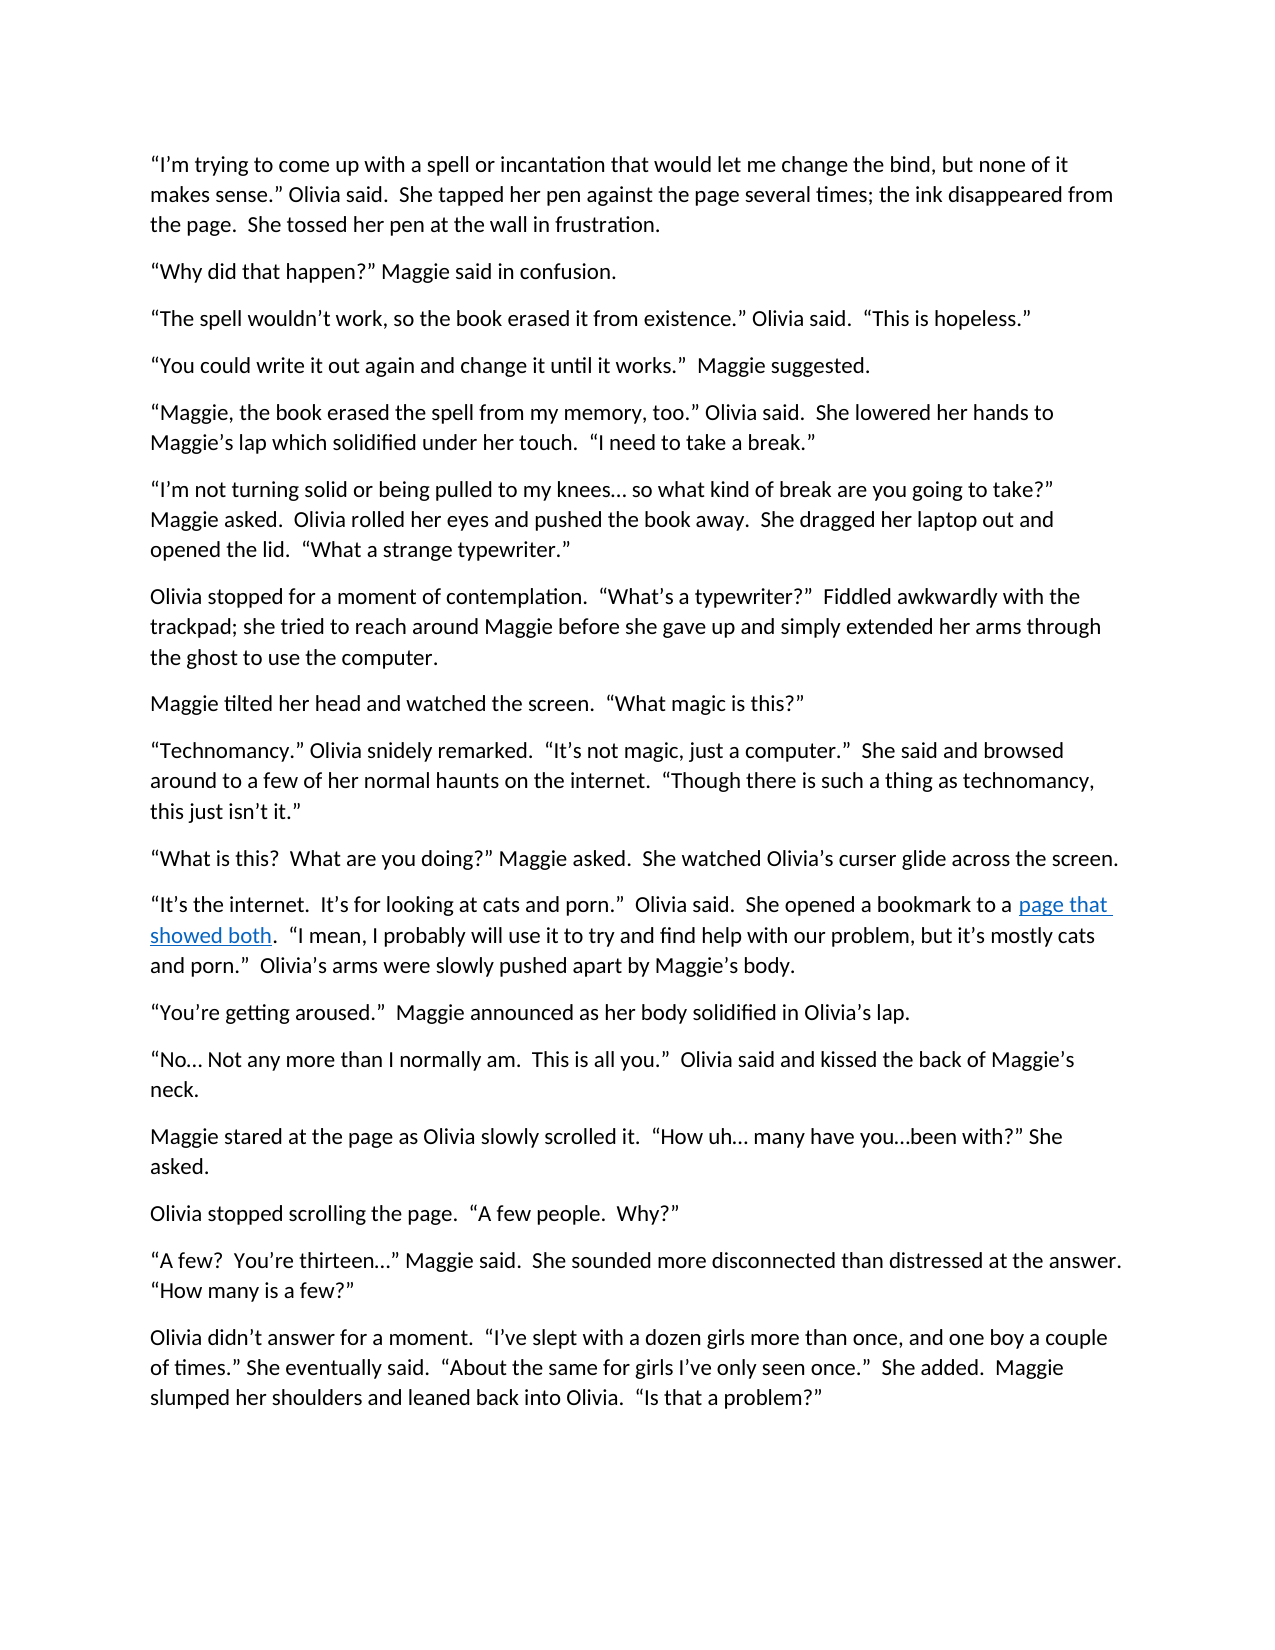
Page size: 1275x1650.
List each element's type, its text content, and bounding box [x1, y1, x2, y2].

text “The spell wouldn’t work, so the book erased it from existence.” Olivia said. “This is hopeless.” [150, 304, 1125, 332]
text “Why did that happen?” Maggie said in confusion. [150, 257, 1125, 285]
text “It’s the internet. It’s for looking at cats and porn.” Olivia said. She opened a bookmark to a page that showed both. “I mean, I probably will use it to try and find help with our problem, but it’s mostly cats and porn.” Olivia’s arms were slowly pushed apart by Maggie’s body. [150, 891, 1125, 979]
text Maggie tilted her head and watched the screen. “What magic is this?” [150, 689, 1125, 718]
text “No… Not any more than I normally am. This is all you.” Olivia said and kissed the back of Maggie’s neck. [150, 1045, 1125, 1103]
text “A few? You’re thirteen…” Maggie said. She sounded more disconnected than distressed at the answer. “How many is a few?” [150, 1246, 1125, 1304]
text Olivia stopped for a moment of contemplation. “What’s a typewriter?” Fiddled awkwardly with the trackpad; she tried to reach around Maggie before she gave up and simply extended her arms through the ghost to use the computer. [150, 582, 1125, 671]
text “Maggie, the book erased the spell from my memory, too.” Olivia said. She lowered her hands to Maggie’s lap which solidified under her touch. “I need to take a break.” [150, 398, 1125, 456]
text Olivia stopped scrolling the page. “A few people. Why?” [150, 1199, 1125, 1227]
text Maggie stared at the page as Olivia slowly scrolled it. “How uh… many have you…been with?” She asked. [150, 1122, 1125, 1180]
text “What is this? What are you doing?” Maggie asked. She watched Olivia’s curser glide across the screen. [150, 844, 1125, 872]
text “I’m not turning solid or being pulled to my knees… so what kind of break are you going to take?” Maggie asked. Olivia rolled her eyes and pushed the book away. She dragged her laptop out and opened the lid. “What a strange typewriter.” [150, 475, 1125, 563]
text Olivia didn’t answer for a moment. “I’ve slept with a dozen girls more than once, and one boy a couple of times.” She eventually said. “About the same for girls I’ve only seen once.” She added. Maggie slumped her shoulders and leaned back into Olivia. “Is that a problem?” [150, 1323, 1125, 1411]
text “You could write it out again and change it until it works.” Maggie suggested. [150, 351, 1125, 379]
text “Technomancy.” Olivia snidely remarked. “It’s not magic, just a computer.” She said and browsed around to a few of her normal haunts on the internet. “Though there is such a thing as technomancy, this just isn’t it.” [150, 736, 1125, 825]
text “You’re getting aroused.” Maggie announced as her body solidified in Olivia’s lap. [150, 998, 1125, 1026]
text “I’m trying to come up with a spell or incantation that would let me change the bind, but none of it makes sense.” Olivia said. She tapped her pen against the page several times; the ink disappeared from the page. She tossed her pen at the wall in frustration. [150, 150, 1125, 238]
